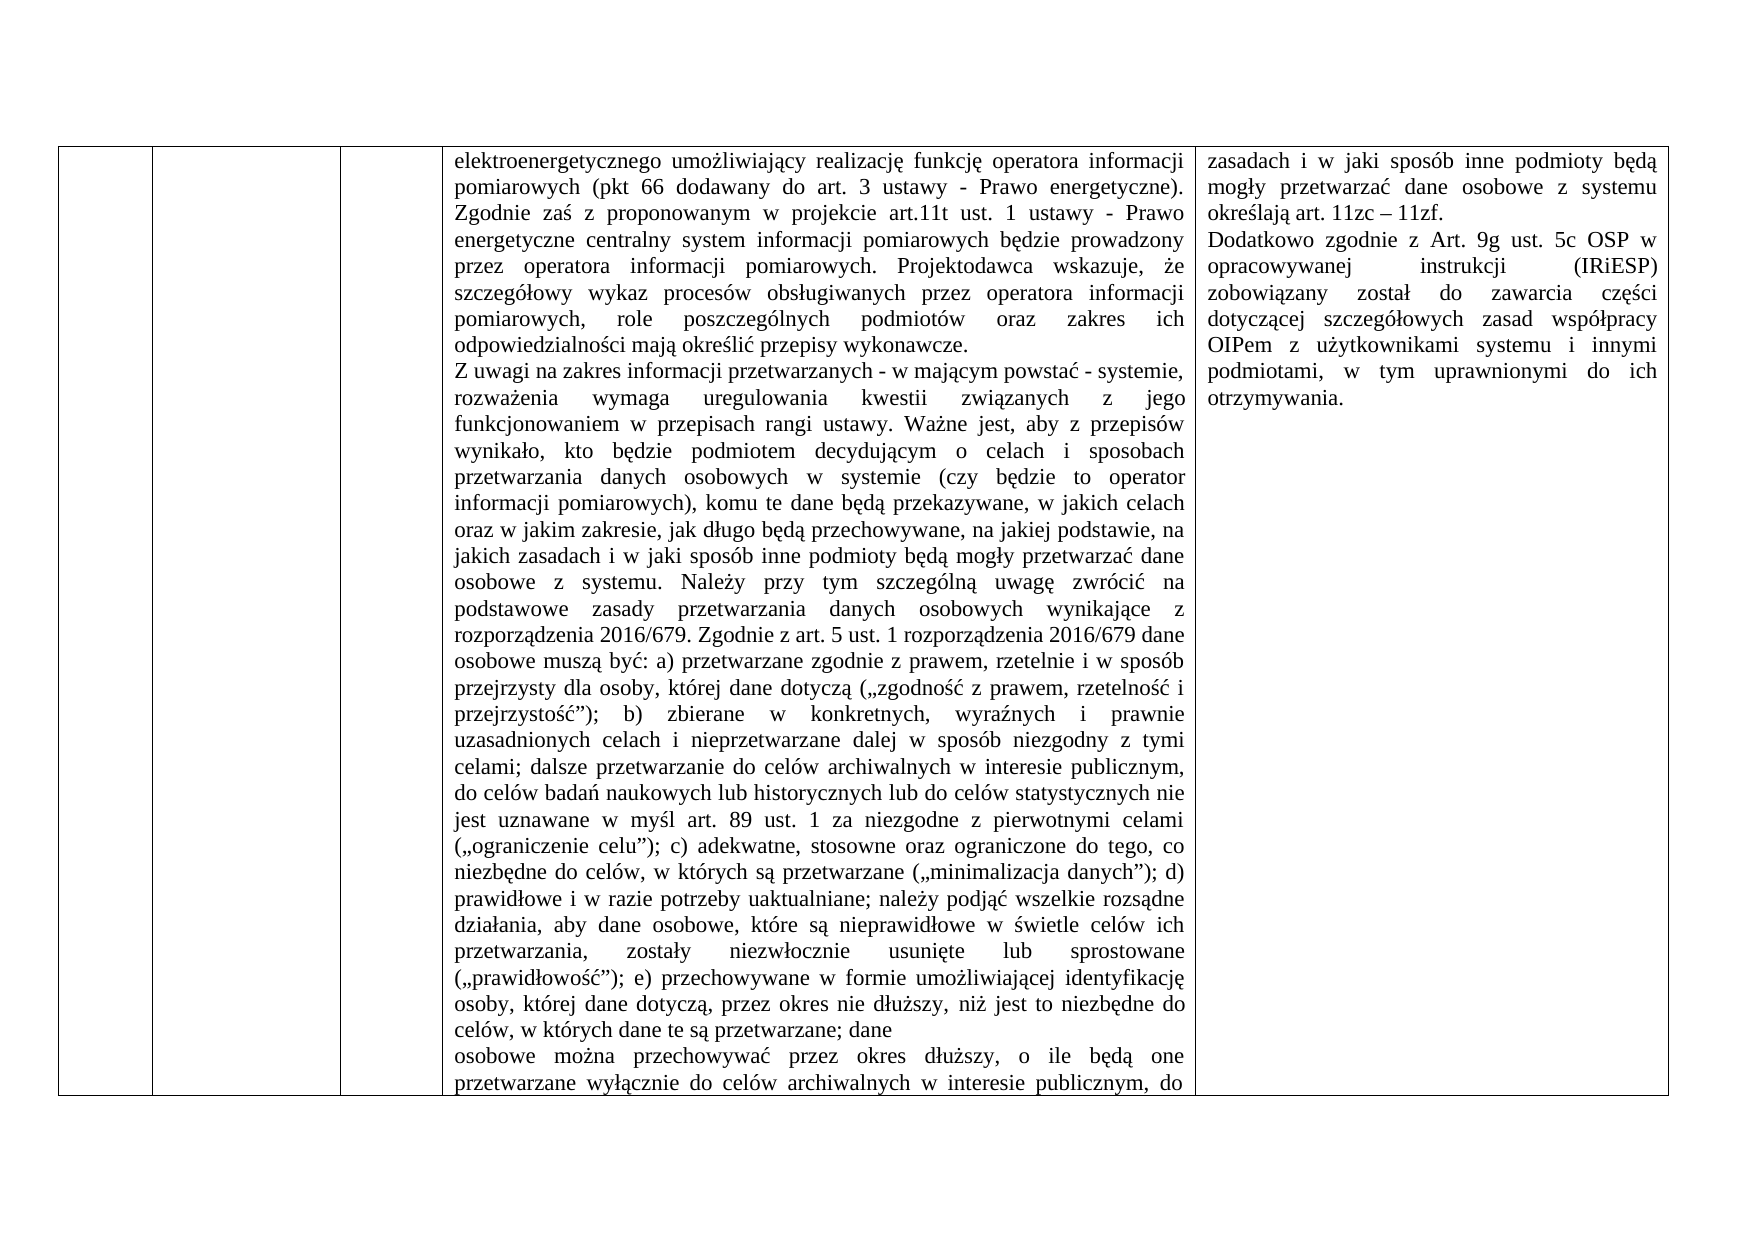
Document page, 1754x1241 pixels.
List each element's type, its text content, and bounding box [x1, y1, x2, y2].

table_header zasadach i w jaki sposób inne podmioty będą mogły przetwarzać dane osobowe z systemu określają art. 11zc – 11zf. Dodatkowo zgodnie z Art. 9g ust. 5c OSP w opracowywanej instrukcji (IRiESP) zobowiązany został do zawarcia części dotyczącej szczegółowych zasad współpracy OIPem z użytkownikami systemu i innymi podmiotami, w tym uprawnionymi do ich otrzymywania. [1196, 147, 1668, 1095]
table_header [59, 147, 152, 1095]
table_header [341, 147, 442, 1095]
table_header elektroenergetycznego umożliwiający realizację funkcję operatora informacji pomiarowych (pkt 66 dodawany do art. 3 ustawy - Prawo energetyczne). Zgodnie zaś z proponowanym w projekcie art.11t ust. 1 ustawy - Prawo energetyczne centralny system informacji pomiarowych będzie prowadzony przez operatora informacji pomiarowych. Projektodawca wskazuje, że szczegółowy wykaz procesów obsługiwanych przez operatora informacji pomiarowych, role poszczególnych podmiotów oraz zakres ich odpowiedzialności mają określić przepisy wykonawcze. Z uwagi na zakres informacji przetwarzanych - w mającym powstać - systemie, rozważenia wymaga uregulowania kwestii związanych z jego funkcjonowaniem w przepisach rangi ustawy. Ważne jest, aby z przepisów wynikało, kto będzie podmiotem decydującym o celach i sposobach przetwarzania danych osobowych w systemie (czy będzie to operator informacji pomiarowych), komu te dane będą przekazywane, w jakich celach oraz w jakim zakresie, jak długo będą przechowywane, na jakiej podstawie, na jakich zasadach i w jaki sposób inne podmioty będą mogły przetwarzać dane osobowe z systemu. Należy przy tym szczególną uwagę zwrócić na podstawowe zasady przetwarzania danych osobowych wynikające z rozporządzenia 2016/679. Zgodnie z art. 5 ust. 1 rozporządzenia 2016/679 dane osobowe muszą być: a) przetwarzane zgodnie z prawem, rzetelnie i w sposób przejrzysty dla osoby, której dane dotyczą („zgodność z prawem, rzetelność i przejrzystość”); b) zbierane w konkretnych, wyraźnych i prawnie uzasadnionych celach i nieprzetwarzane dalej w sposób niezgodny z tymi celami; dalsze przetwarzanie do celów archiwalnych w interesie publicznym, do celów badań naukowych lub historycznych lub do celów statystycznych nie jest uznawane w myśl art. 89 ust. 1 za niezgodne z pierwotnymi celami („ograniczenie celu”); c) adekwatne, stosowne oraz ograniczone do tego, co niezbędne do celów, w których są przetwarzane („minimalizacja danych”); d) prawidłowe i w razie potrzeby uaktualniane; należy podjąć wszelkie rozsądne działania, aby dane osobowe, które są nieprawidłowe w świetle celów ich przetwarzania, zostały niezwłocznie usunięte lub sprostowane („prawidłowość”); e) przechowywane w formie umożliwiającej identyfikację osoby, której dane dotyczą, przez okres nie dłuższy, niż jest to niezbędne do celów, w których dane te są przetwarzane; dane osobowe można przechowywać przez okres dłuższy, o ile będą one przetwarzane wyłącznie do celów archiwalnych w interesie publicznym, do [443, 147, 1195, 1095]
table_header [153, 147, 340, 1095]
